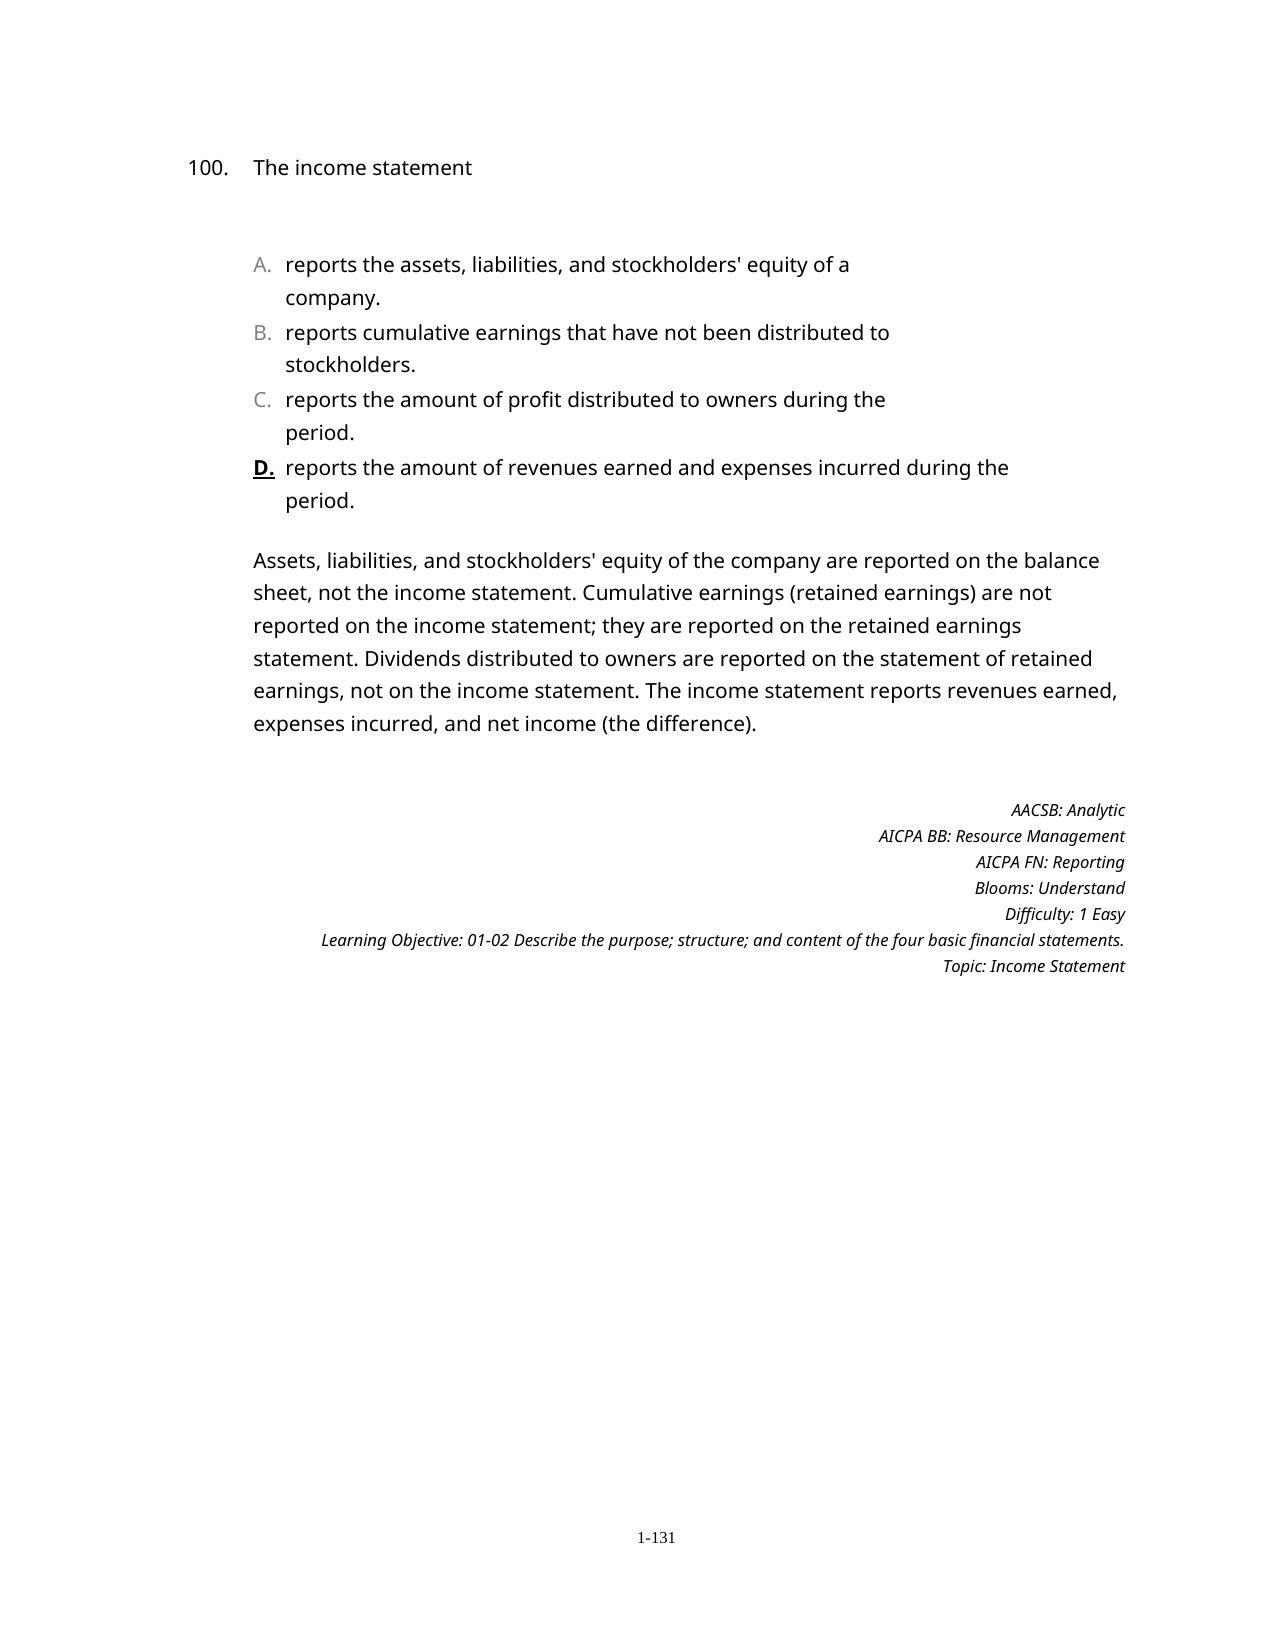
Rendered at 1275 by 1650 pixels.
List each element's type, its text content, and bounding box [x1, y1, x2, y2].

table_header AACSB: Analytic AICPA BB: Resource Management AICPA FN: Reporting Blooms: Understand Difficulty: 1 Easy Learning Objective: 01-02 Describe the purpose; structure; and content of the four basic financial statements. Topic: Income Statement [188, 798, 1125, 1013]
table_header The income statement Assets, liabilities, and stockholders' equity of the company are reported on the balance sheet, not the income statement. Cumulative earnings (retained earnings) are not reported on the income statement; they are reported on the retained earnings statement. Dividends distributed to owners are reported on the statement of retained earnings, not on the income statement. The income statement reports revenues earned, expenses incurred, and net income (the difference). [253, 153, 1125, 769]
table_header 100. [188, 153, 253, 769]
